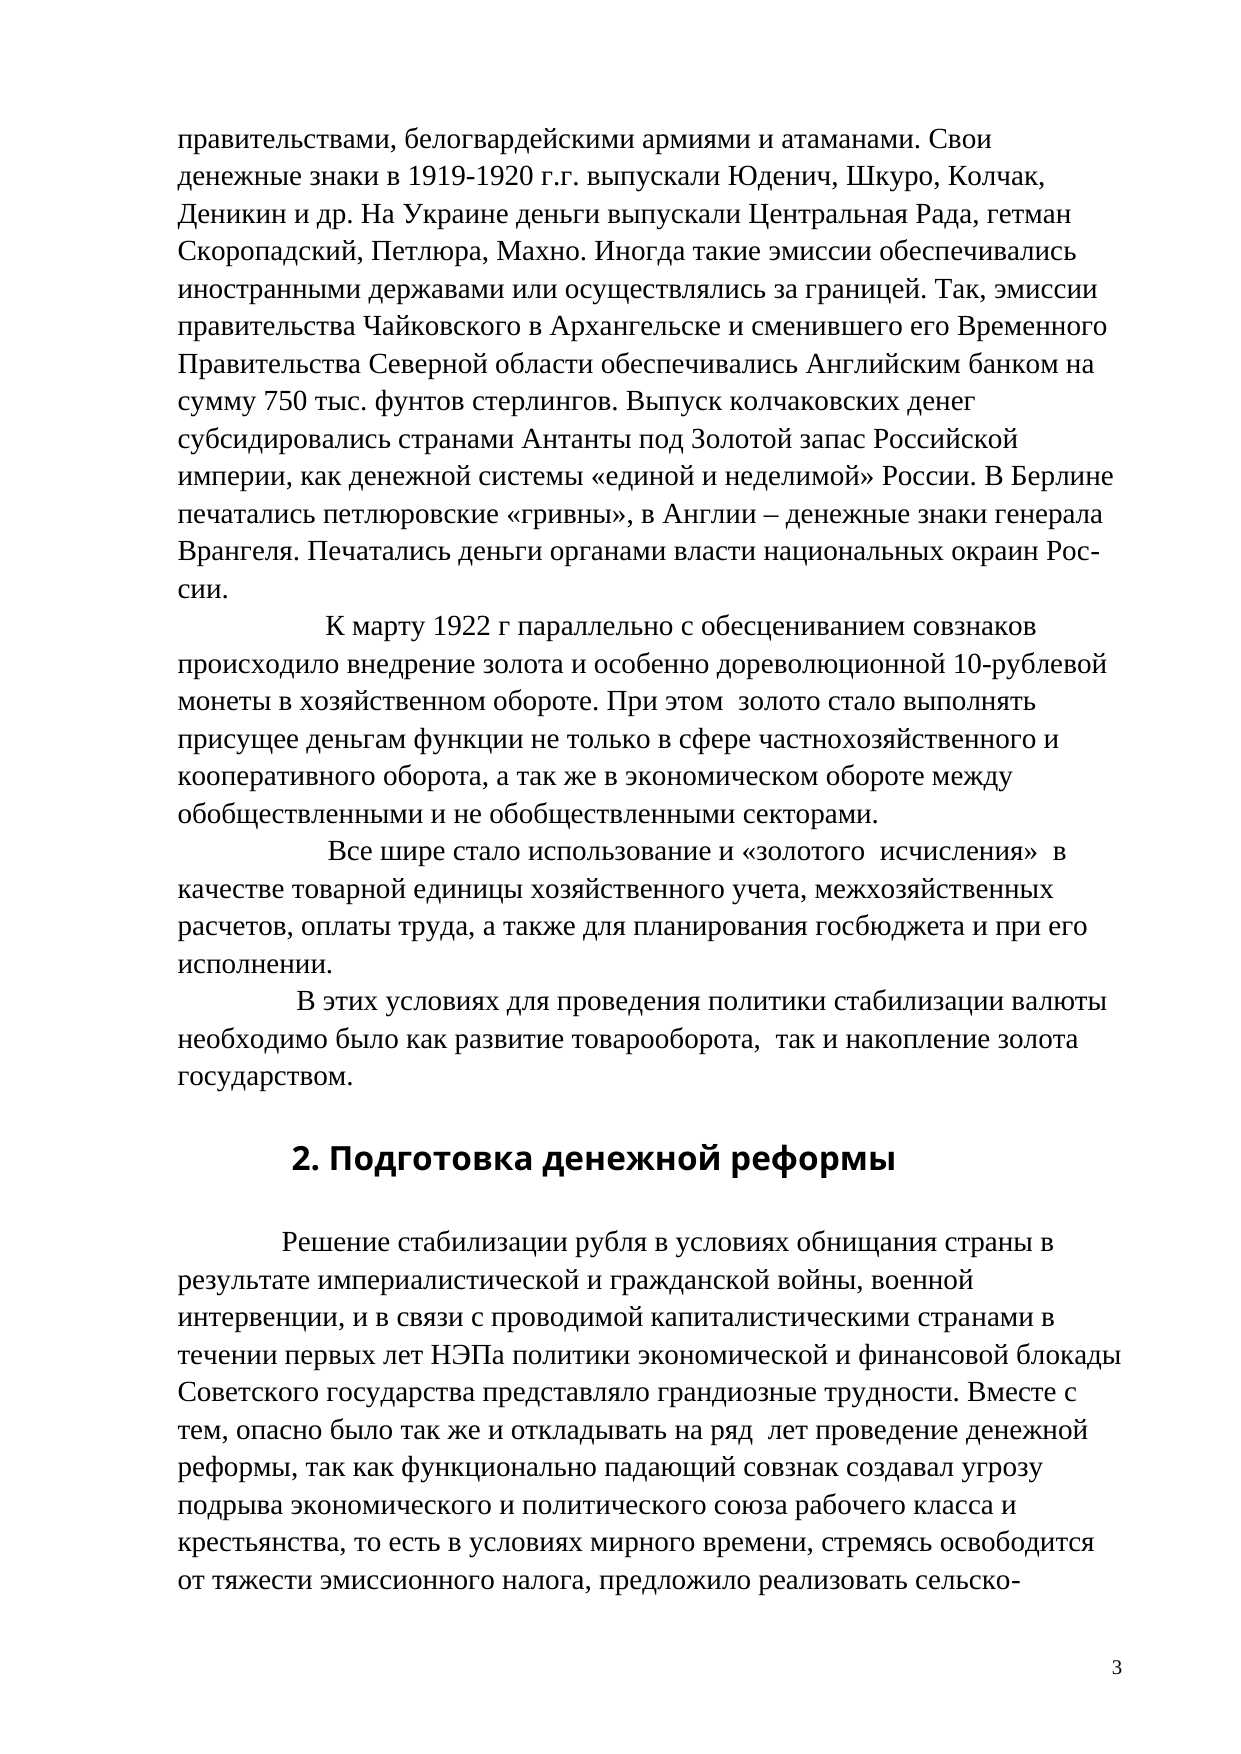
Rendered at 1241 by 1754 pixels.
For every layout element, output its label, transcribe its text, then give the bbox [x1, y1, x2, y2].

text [177, 1222, 1122, 1597]
text 2. Подготовка денежной реформы [177, 1135, 1122, 1180]
text К марту 1922 г параллельно с обесцениванием совзнаков происходило внедрение золота и особенно дореволюционной 10-рублевой монеты в хозяйственном обороте. При этом золото стало выполнять присущее деньгам функции не только в сфере частнохозяйственного и кооперативного оборота, а так же в экономическом обороте между обобществленными и не обобществленными секторами. [177, 606, 1122, 831]
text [177, 118, 1122, 606]
text Все шире стало использование и «золотого исчисления» в качестве товарной единицы хозяйственного учета, межхозяйственных расчетов, оплаты труда, а также для планирования госбюджета и при его исполнении. [177, 831, 1122, 981]
text В этих условиях для проведения политики стабилизации валюты необходимо было как развитие товарооборота, так и накопление золота государством. [177, 981, 1122, 1093]
